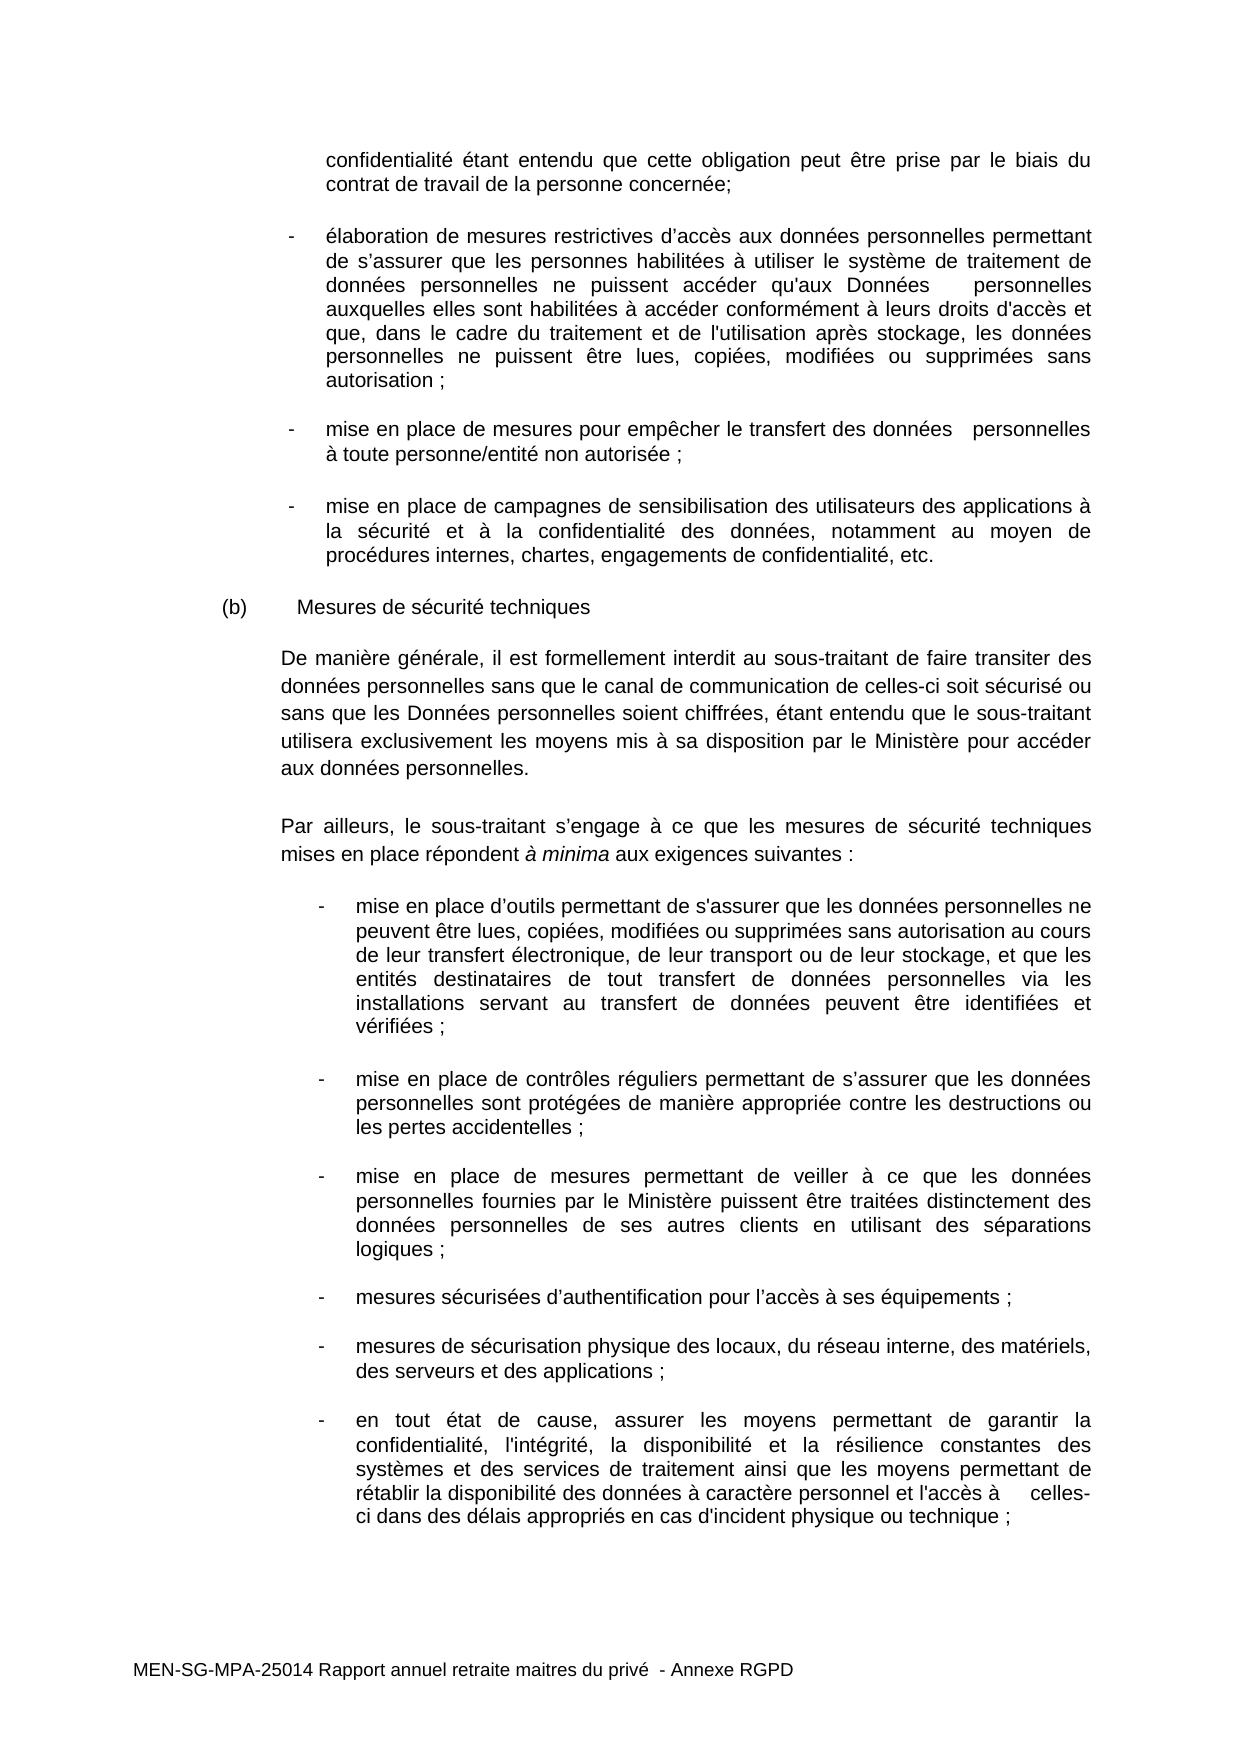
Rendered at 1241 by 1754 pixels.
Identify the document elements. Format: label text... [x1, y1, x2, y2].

list élaboration de mesures restrictives d’accès aux données personnelles permettant de s’assurer que les personnes habilitées à utiliser le système de traitement de données personnelles ne puissent accéder qu'aux Données personnelles auxquelles elles sont habilitées à accéder conformément à leurs droits d'accès et que, dans le cadre du traitement et de l'utilisation après stockage, les données personnelles ne puissent être lues, copiées, modifiées ou supprimées sans autorisation ; [288, 223, 1093, 392]
list mise en place de campagnes de sensibilisation des utilisateurs des applications à la sécurité et à la confidentialité des données, notamment au moyen de procédures internes, chartes, engagements de confidentialité, etc. [288, 493, 1093, 566]
list mesures de sécurisation physique des locaux, du réseau interne, des matériels, des serveurs et des applications ; [318, 1334, 1093, 1383]
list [288, 148, 1093, 196]
list mise en place d’outils permettant de s'assurer que les données personnelles ne peuvent être lues, copiées, modifiées ou supprimées sans autorisation au cours de leur transfert électronique, de leur transport ou de leur stockage, et que les entités destinataires de tout transfert de données personnelles via les installations servant au transfert de données peuvent être identifiées et vérifiées ; [318, 893, 1093, 1038]
list mise en place de mesures pour empêcher le transfert des données personnelles à toute personne/entité non autorisée ; [288, 416, 1093, 466]
list mise en place de mesures permettant de veiller à ce que les données personnelles fournies par le Ministère puissent être traitées distinctement des données personnelles de ses autres clients en utilisant des séparations logiques ; [318, 1163, 1093, 1260]
text De manière générale, il est formellement interdit au sous-traitant de faire transiter des données personnelles sans que le canal de communication de celles-ci soit sécurisé ou sans que les Données personnelles soient chiffrées, étant entendu que le sous-traitant utilisera exclusivement les moyens mis à sa disposition par le Ministère pour accéder aux données personnelles. [281, 646, 1093, 780]
list mesures sécurisées d’authentification pour l’accès à ses équipements ; [318, 1284, 1093, 1310]
list mise en place de contrôles réguliers permettant de s’assurer que les données personnelles sont protégées de manière appropriée contre les destructions ou les pertes accidentelles ; [318, 1066, 1093, 1139]
list en tout état de cause, assurer les moyens permettant de garantir la confidentialité, l'intégrité, la disponibilité et la résilience constantes des systèmes et des services de traitement ainsi que les moyens permettant de rétablir la disponibilité des données à caractère personnel et l'accès à celles-ci dans des délais appropriés en cas d'incident physique ou technique ; [318, 1407, 1093, 1528]
text Par ailleurs, le sous-traitant s’engage à ce que les mesures de sécurité techniques mises en place répondent à minima aux exigences suivantes : [281, 814, 1093, 866]
text Mesures de sécurité techniques [222, 591, 1093, 618]
